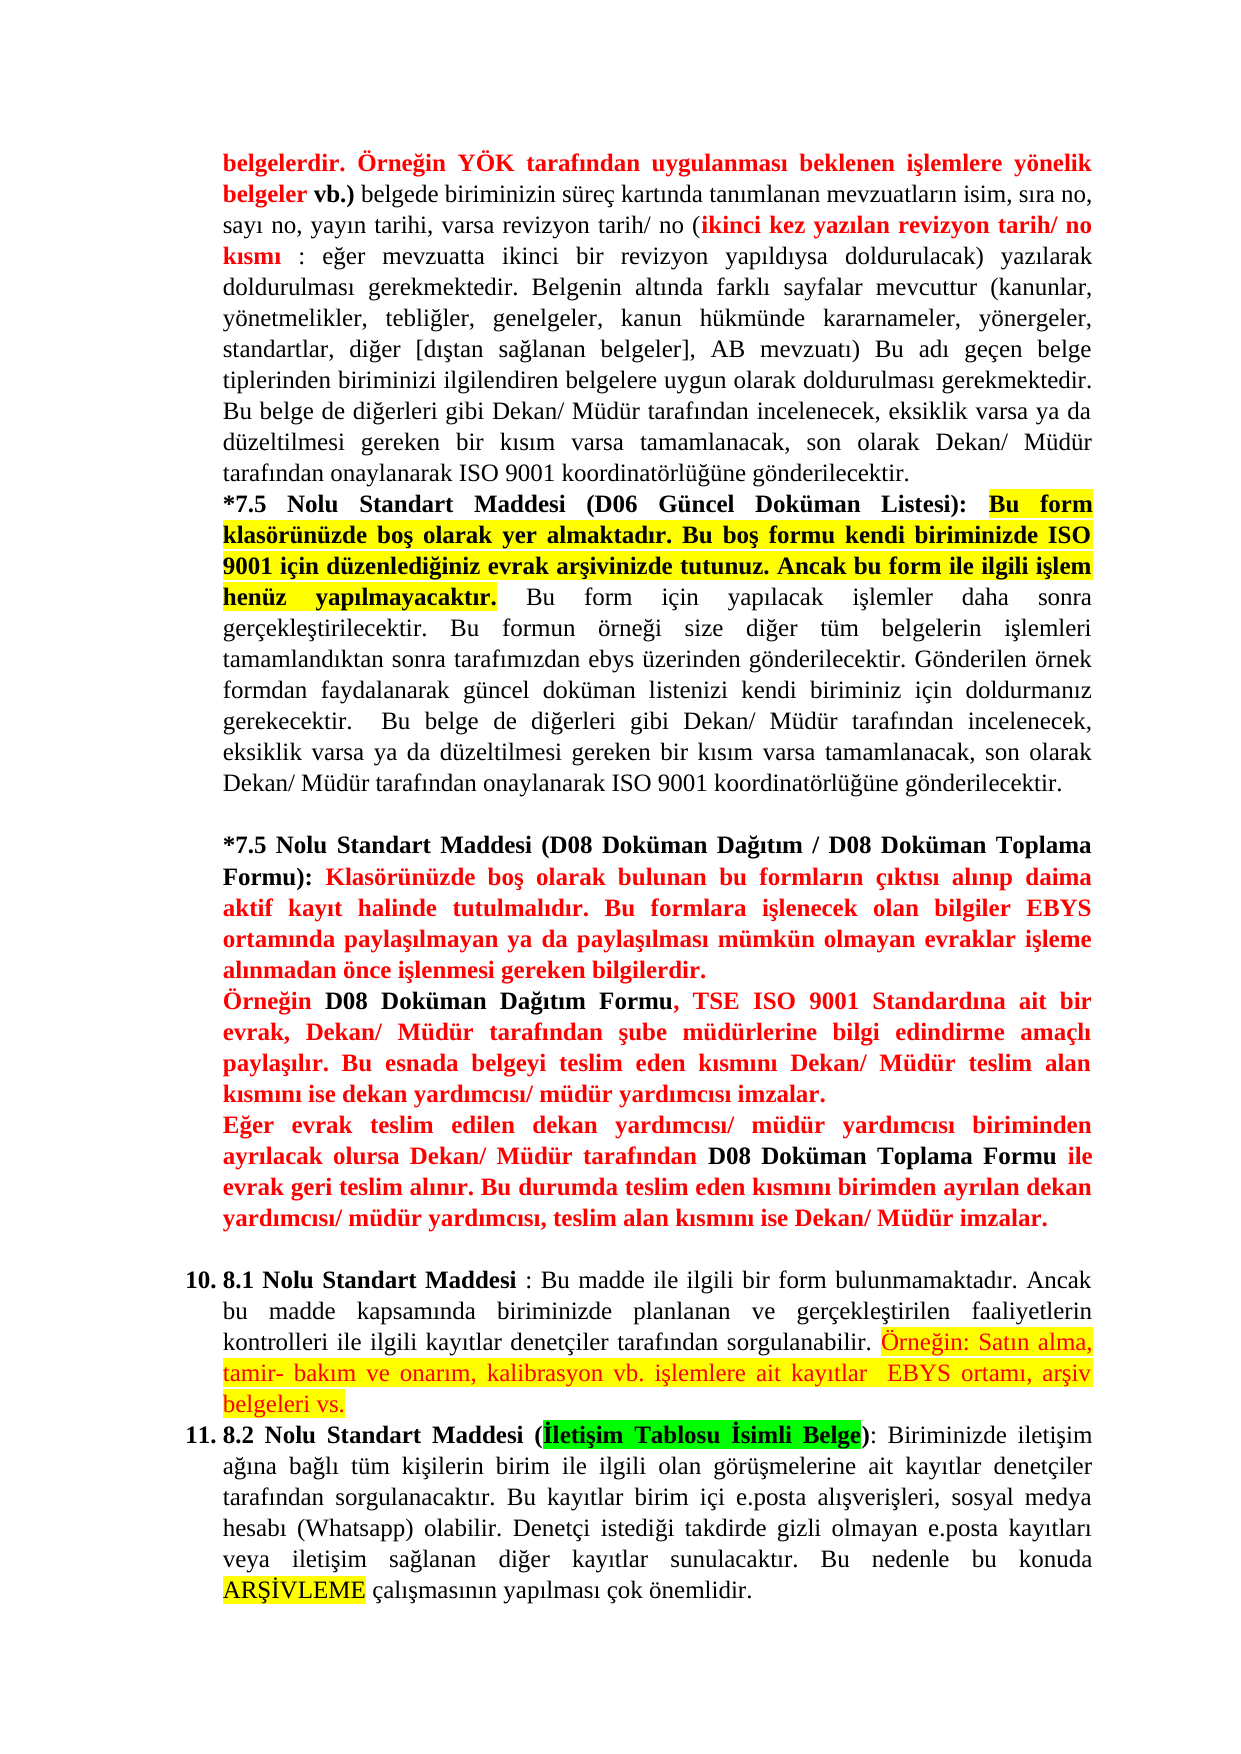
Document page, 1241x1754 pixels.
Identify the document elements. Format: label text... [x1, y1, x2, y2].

list Örneğin D08 Doküman Dağıtım Formu, TSE ISO 9001 Standardına ait bir evrak, Dekan/ Müdür tarafından şube müdürlerine bilgi edindirme amaçlı paylaşılır. Bu esnada belgeyi teslim eden kısmını Dekan/ Müdür teslim alan kısmını ise dekan yardımcısı/ müdür yardımcısı imzalar. [223, 986, 1093, 1108]
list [223, 148, 1093, 487]
list Eğer evrak teslim edilen dekan yardımcısı/ müdür yardımcısı biriminden ayrılacak olursa Dekan/ Müdür tarafından D08 Doküman Toplama Formu ile evrak geri teslim alınır. Bu durumda teslim eden kısmını birimden ayrılan dekan yardımcısı/ müdür yardımcısı, teslim alan kısmını ise Dekan/ Müdür imzalar. [223, 1110, 1093, 1232]
list 8.1 Nolu Standart Maddesi : Bu madde ile ilgili bir form bulunmamaktadır. Ancak bu madde kapsamında biriminizde planlanan ve gerçekleştirilen faaliyetlerin kontrolleri ile ilgili kayıtlar denetçiler tarafından sorgulanabilir. Örneğin: Satın alma, tamir- bakım ve onarım, kalibrasyon vb. işlemlere ait kayıtlar EBYS ortamı, arşiv belgeleri vs. [185, 1265, 1093, 1418]
list 8.2 Nolu Standart Maddesi (İletişim Tablosu İsimli Belge): Biriminizde iletişim ağına bağlı tüm kişilerin birim ile ilgili olan görüşmelerine ait kayıtlar denetçiler tarafından sorgulanacaktır. Bu kayıtlar birim içi e.posta alışverişleri, sosyal medya hesabı (Whatsapp) olabilir. Denetçi istediği takdirde gizli olmayan e.posta kayıtları veya iletişim sağlanan diğer kayıtlar sunulacaktır. Bu nedenle bu konuda ARŞİVLEME çalışmasının yapılması çok önemlidir. [185, 1420, 1093, 1604]
list *7.5 Nolu Standart Maddesi (D06 Güncel Doküman Listesi): Bu form klasörünüzde boş olarak yer almaktadır. Bu boş formu kendi biriminizde ISO 9001 için düzenlediğiniz evrak arşivinizde tutunuz. Ancak bu form ile ilgili işlem henüz yapılmayacaktır. Bu form için yapılacak işlemler daha sonra gerçekleştirilecektir. Bu formun örneği size diğer tüm belgelerin işlemleri tamamlandıktan sonra tarafımızdan ebys üzerinden gönderilecektir. Gönderilen örnek formdan faydalanarak güncel doküman listenizi kendi biriminiz için doldurmanız gerekecektir. Bu belge de diğerleri gibi Dekan/ Müdür tarafından incelenecek, eksiklik varsa ya da düzeltilmesi gereken bir kısım varsa tamamlanacak, son olarak Dekan/ Müdür tarafından onaylanarak ISO 9001 koordinatörlüğüne gönderilecektir. [223, 580, 1093, 797]
list *7.5 Nolu Standart Maddesi (D08 Doküman Dağıtım / D08 Doküman Toplama Formu): Klasörünüzde boş olarak bulunan bu formların çıktısı alınıp daima aktif kayıt halinde tutulmalıdır. Bu formlara işlenecek olan bilgiler EBYS ortamında paylaşılmayan ya da paylaşılması mümkün olmayan evraklar işleme alınmadan önce işlenmesi gereken bilgilerdir. [223, 831, 1093, 983]
